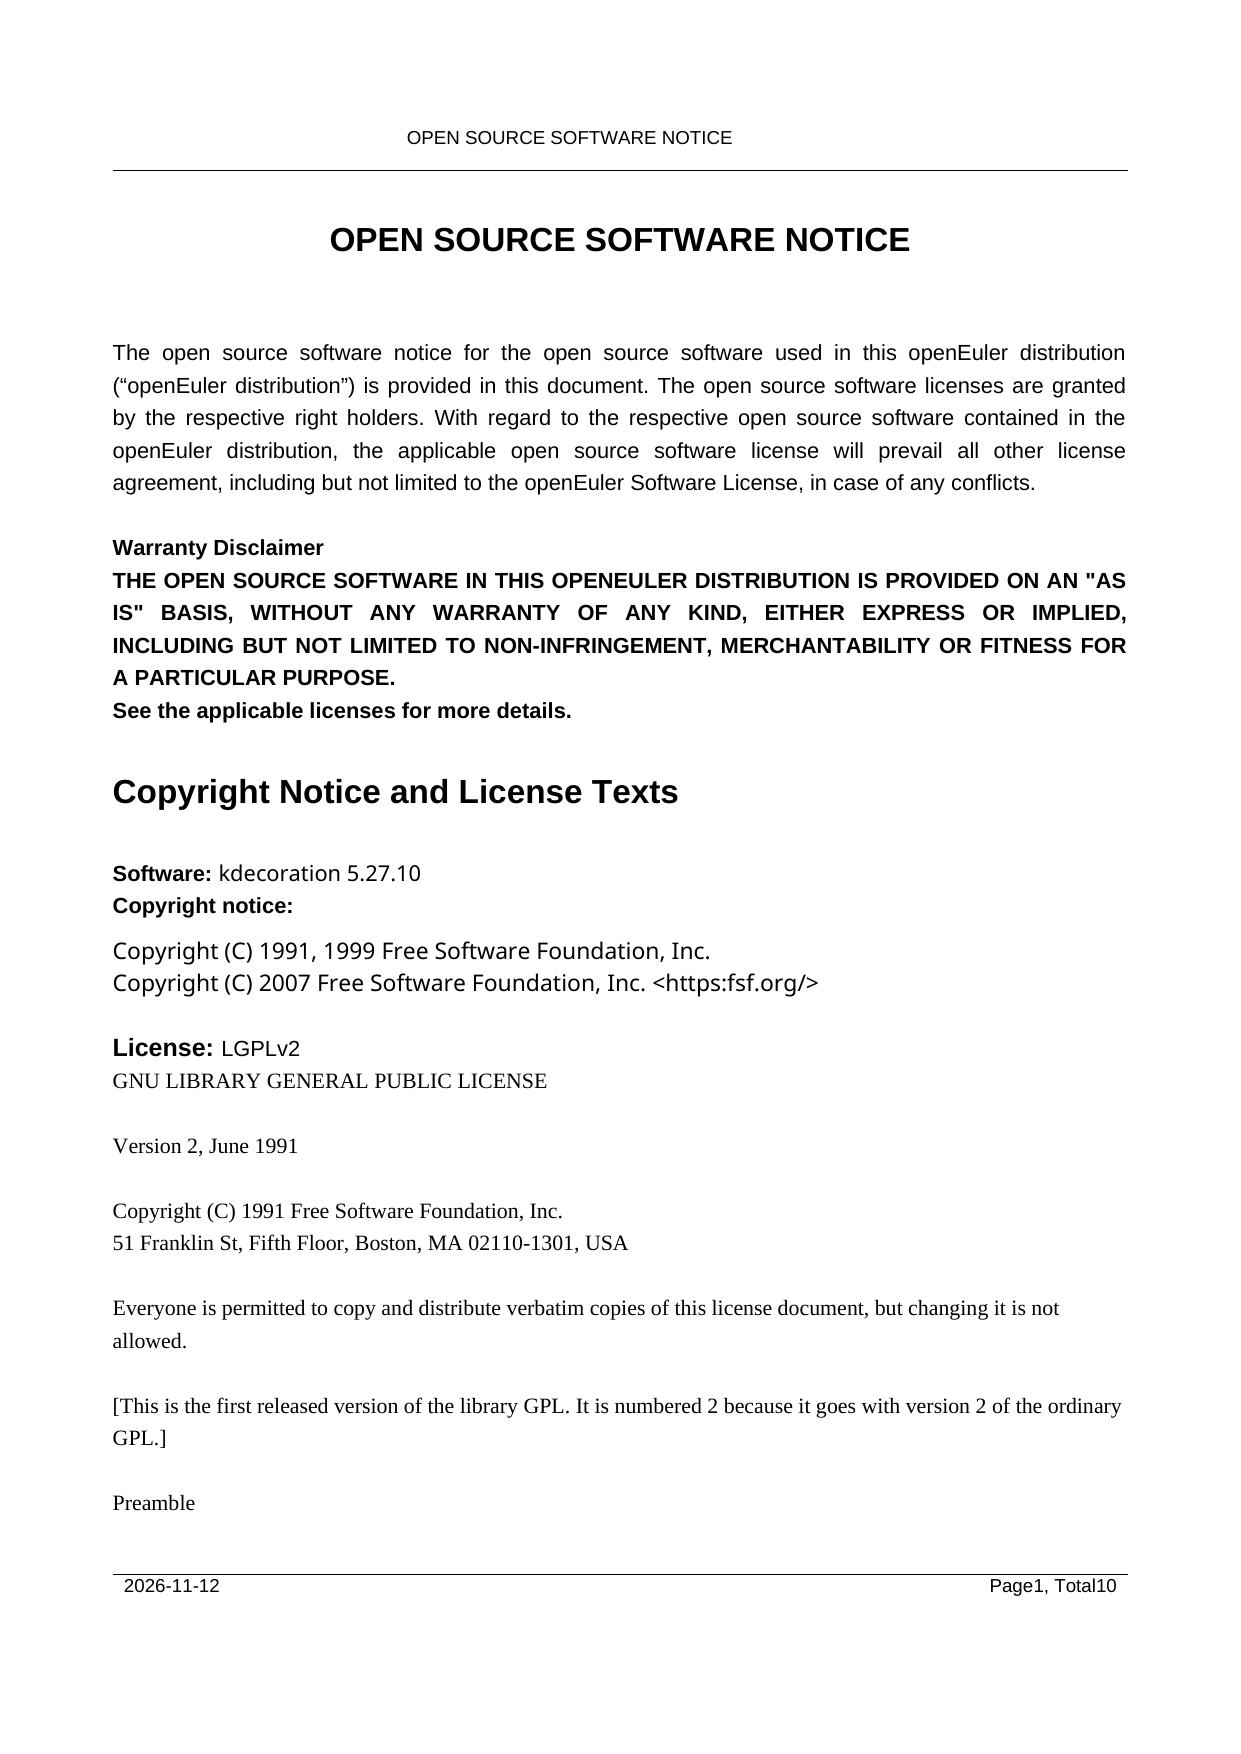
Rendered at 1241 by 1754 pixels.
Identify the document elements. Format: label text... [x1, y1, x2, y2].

text OPEN SOURCE SOFTWARE NOTICE [112, 206, 1128, 271]
text Copyright notice: [112, 889, 1128, 921]
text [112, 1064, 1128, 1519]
text The open source software notice for the open source software used in this openEuler distribution (“openEuler distribution”) is provided in this document. The open source software licenses are granted by the respective right holders. With regard to the respective open source software contained in the openEuler distribution, the applicable open source software license will prevail all other license agreement, including but not limited to the openEuler Software License, in case of any conflicts. [112, 336, 1128, 499]
text Copyright (C) 1991, 1999 Free Software Foundation, Inc. Copyright (C) 2007 Free Software Foundation, Inc. <https:fsf.org/> [112, 934, 1128, 1031]
text License: LGPLv2 [112, 1031, 1128, 1064]
title Software: kdecoration 5.27.10 [112, 856, 1128, 889]
text THE OPEN SOURCE SOFTWARE IN THIS OPENEULER DISTRIBUTION IS PROVIDED ON AN "AS IS" BASIS, WITHOUT ANY WARRANTY OF ANY KIND, EITHER EXPRESS OR IMPLIED, INCLUDING BUT NOT LIMITED TO NON-INFRINGEMENT, MERCHANTABILITY OR FITNESS FOR A PARTICULAR PURPOSE. See the applicable licenses for more details. [112, 564, 1128, 726]
text Copyright Notice and License Texts [112, 759, 1128, 824]
text Warranty Disclaimer [112, 531, 1128, 564]
